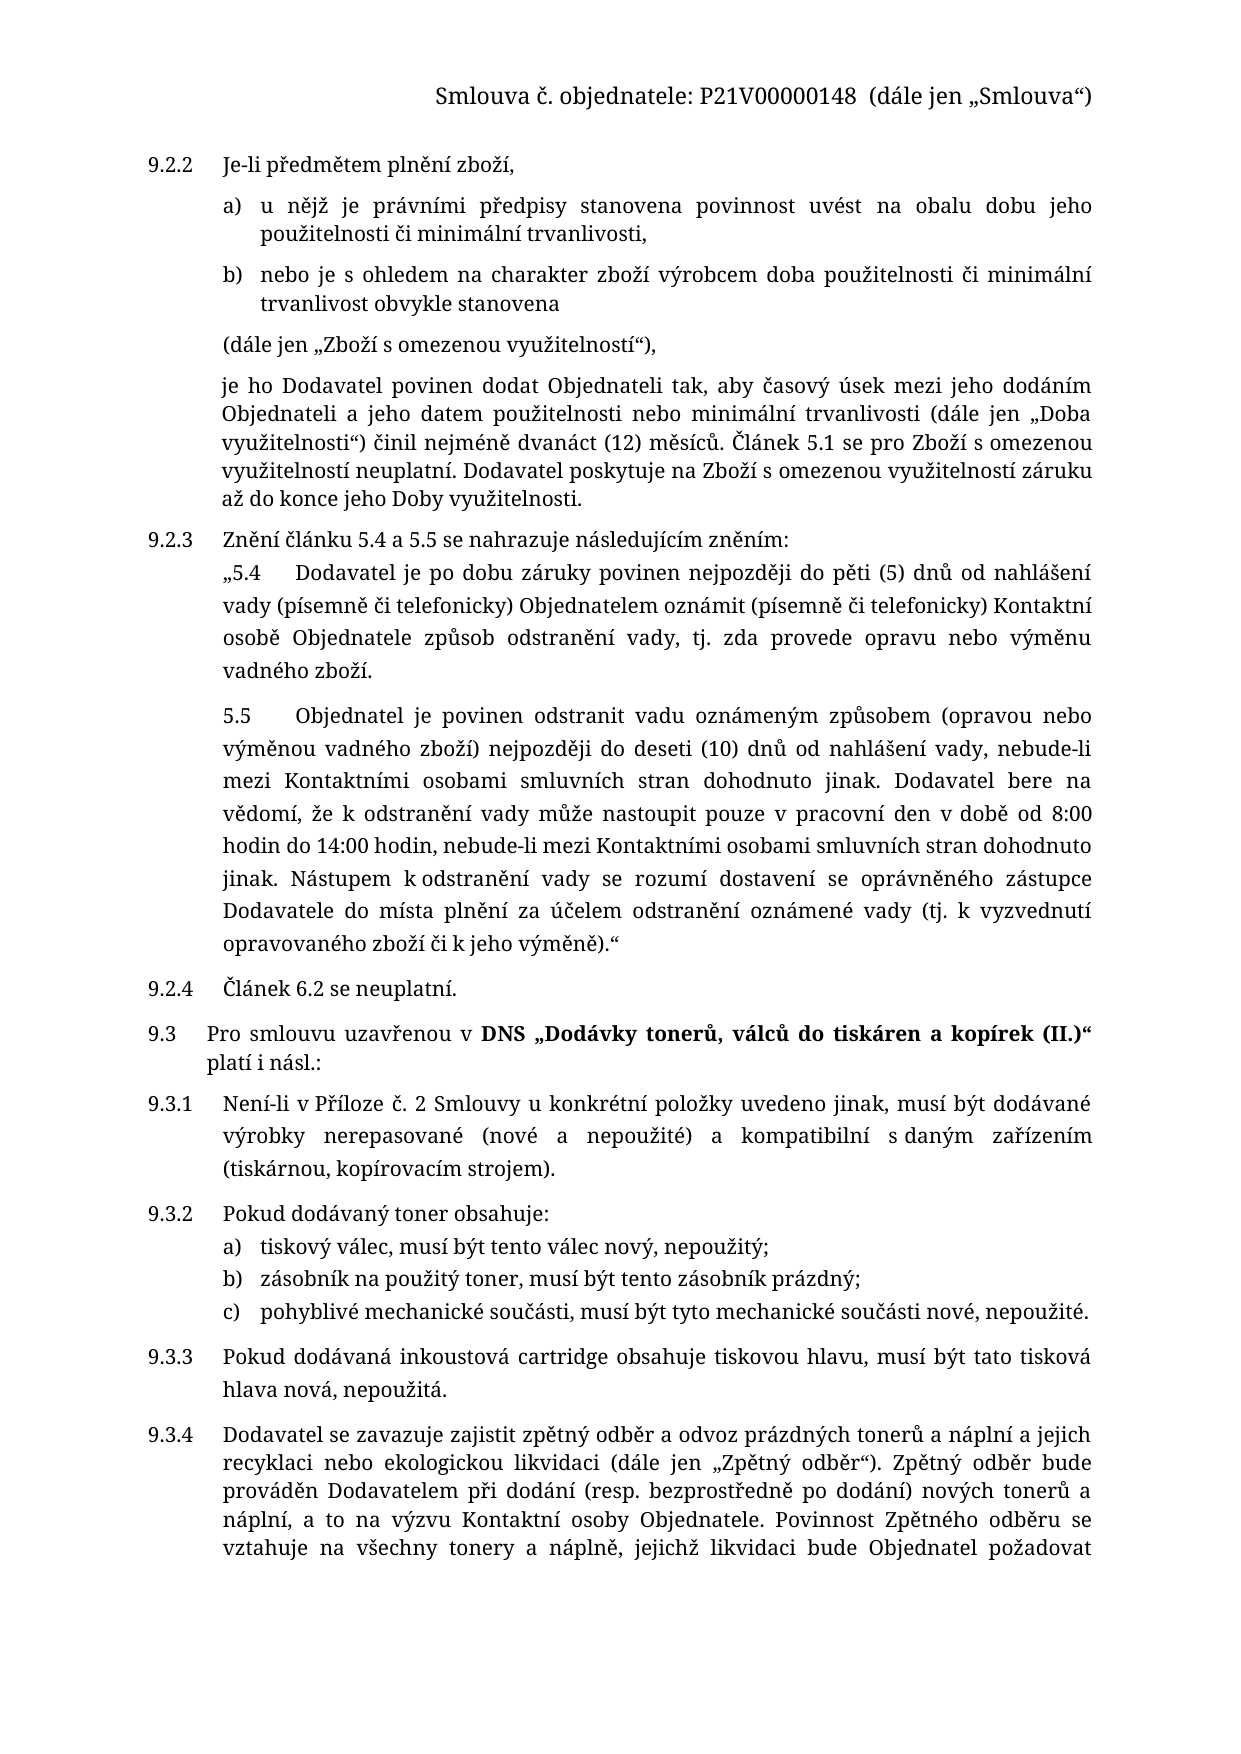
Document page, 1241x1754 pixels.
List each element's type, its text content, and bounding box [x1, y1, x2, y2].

list u nějž je právními předpisy stanovena povinnost uvést na obalu dobu jeho použitelnosti či minimální trvanlivosti, [223, 191, 1093, 248]
list Pokud dodávaná inkoustová cartridge obsahuje tiskovou hlavu, musí být tato tisková hlava nová, nepoužitá. [148, 1342, 1093, 1403]
list „5.4 Dodavatel je po dobu záruky povinen nejpozději do pěti (5) dnů od nahlášení vady (písemně či telefonicky) Objednatelem oznámit (písemně či telefonicky) Kontaktní osobě Objednatele způsob odstranění vady, tj. zda provede opravu nebo výměnu vadného zboží. [223, 558, 1093, 684]
list Je-li předmětem plnění zboží, [148, 150, 1093, 179]
text (dále jen „Zboží s omezenou využitelností“), [223, 330, 1093, 358]
list Není-li v Příloze č. 2 Smlouvy u konkrétní položky uvedeno jinak, musí být dodávané výrobky nerepasované (nové a nepoužité) a kompatibilní s daným zařízením (tiskárnou, kopírovacím strojem). [148, 1089, 1093, 1182]
list nebo je s ohledem na charakter zboží výrobcem doba použitelnosti či minimální trvanlivost obvykle stanovena [223, 261, 1093, 317]
list pohyblivé mechanické součásti, musí být tyto mechanické součásti nové, nepoužité. [223, 1297, 1093, 1325]
list Pro smlouvu uzavřenou v DNS „Dodávky tonerů, válců do tiskáren a kopírek (II.)“ platí i násl.: [148, 1019, 1093, 1076]
list Znění článku 5.4 a 5.5 se nahrazuje následujícím zněním: [148, 526, 1093, 554]
list 5.5 Objednatel je povinen odstranit vadu oznámeným způsobem (opravou nebo výměnou vadného zboží) nejpozději do deseti (10) dnů od nahlášení vady, nebude-li mezi Kontaktními osobami smluvních stran dohodnuto jinak. Dodavatel bere na vědomí, že k odstranění vady může nastoupit pouze v pracovní den v době od 8:00 hodin do 14:00 hodin, nebude-li mezi Kontaktními osobami smluvních stran dohodnuto jinak. Nástupem k odstranění vady se rozumí dostavení se oprávněného zástupce Dodavatele do místa plnění za účelem odstranění oznámené vady (tj. k vyzvednutí opravovaného zboží či k jeho výměně).“ [223, 701, 1093, 958]
list zásobník na použitý toner, musí být tento zásobník prázdný; [223, 1264, 1093, 1293]
list Článek 6.2 se neuplatní. [148, 974, 1093, 1003]
text je ho Dodavatel povinen dodat Objednateli tak, aby časový úsek mezi jeho dodáním Objednateli a jeho datem použitelnosti nebo minimální trvanlivosti (dále jen „Doba využitelnosti“) činil nejméně dvanáct (12) měsíců. Článek 5.1 se pro Zboží s omezenou využitelností neuplatní. Dodavatel poskytuje na Zboží s omezenou využitelností záruku až do konce jeho Doby využitelnosti. [221, 371, 1093, 513]
list tiskový válec, musí být tento válec nový, nepoužitý; [223, 1232, 1093, 1260]
list Pokud dodávaný toner obsahuje: [148, 1199, 1093, 1228]
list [148, 1420, 1093, 1562]
